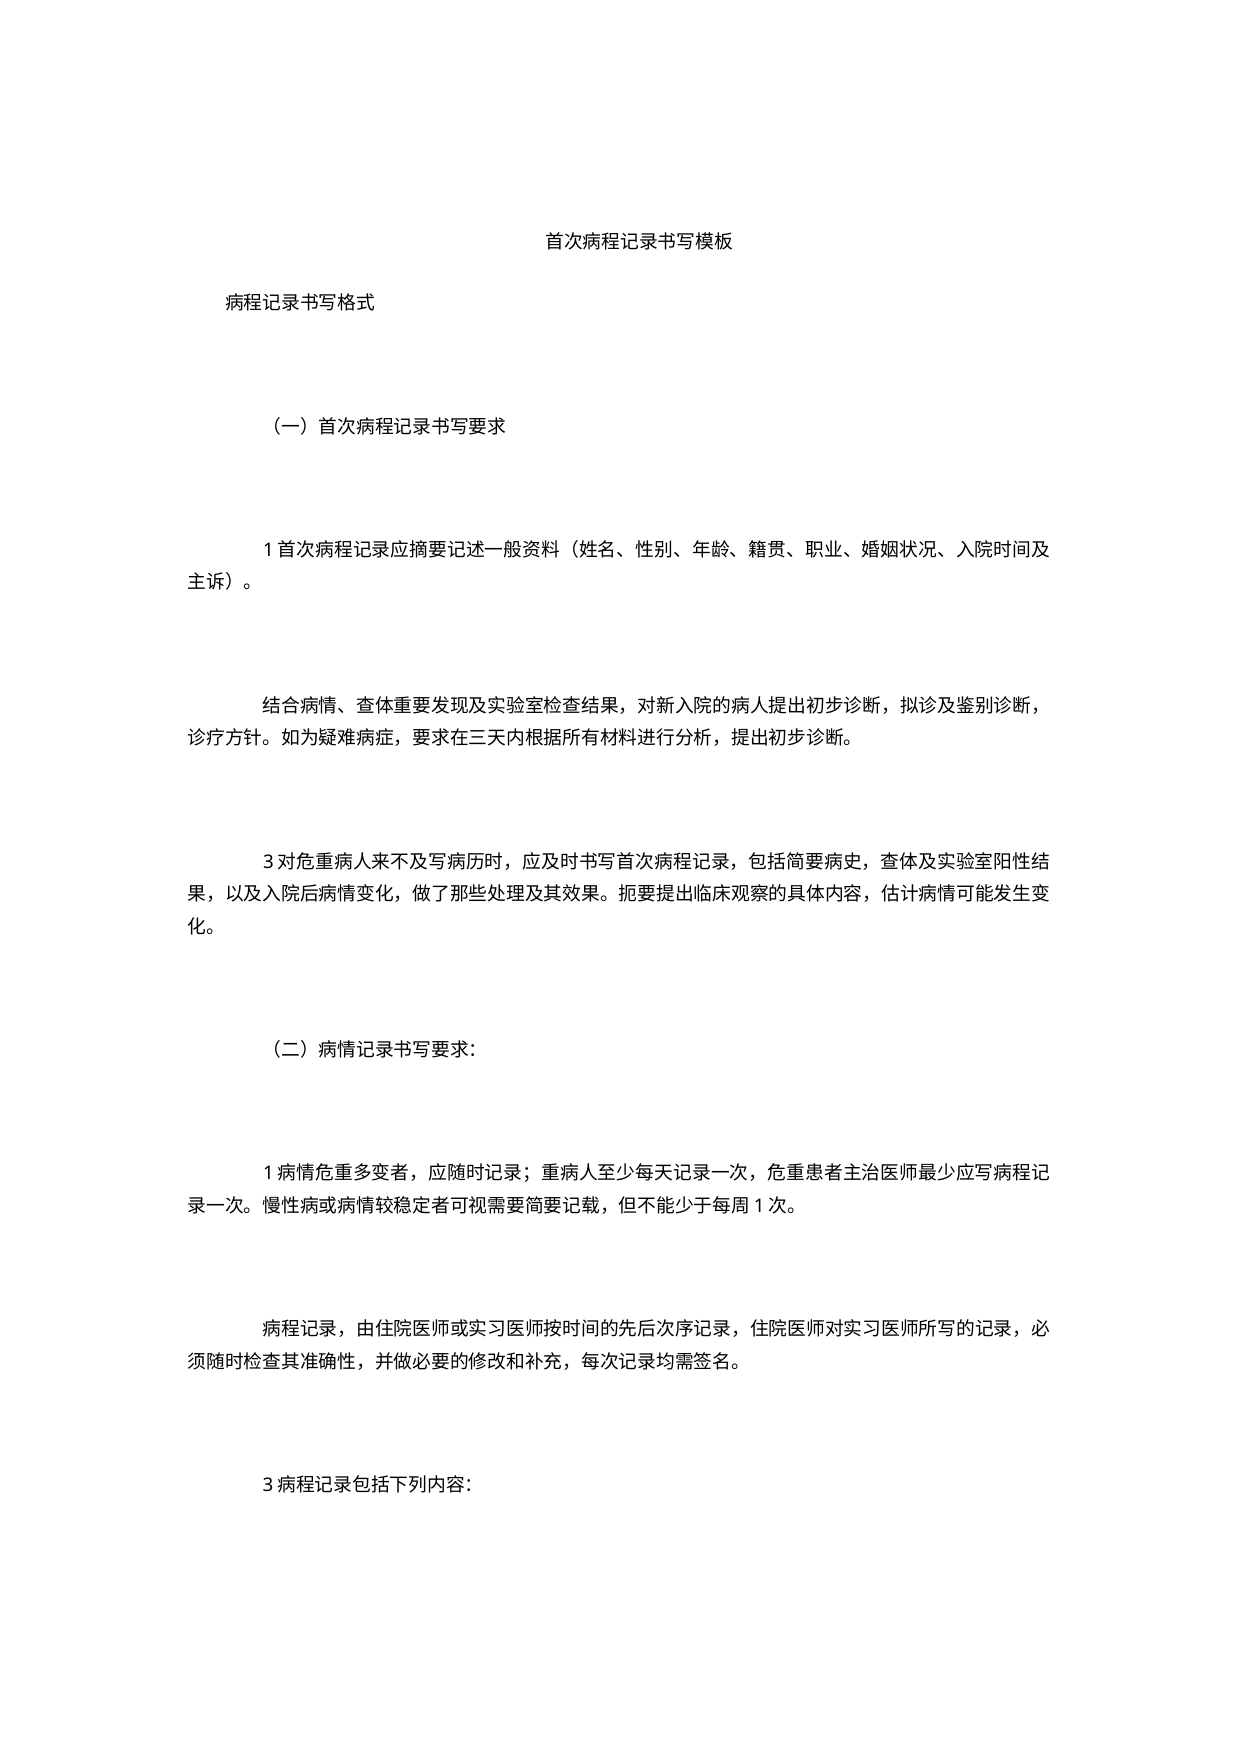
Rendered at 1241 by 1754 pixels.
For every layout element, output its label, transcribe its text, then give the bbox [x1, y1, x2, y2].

text 病程记录，由住院医师或实习医师按时间的先后次序记录，住院医师对实习医师所写的记录，必须随时检查其准确性，并做必要的修改和补充，每次记录均需签名。 [187, 1311, 1053, 1376]
text 病程记录书写格式 [187, 285, 1053, 318]
text 结合病情、查体重要发现及实验室检查结果，对新入院的病人提出初步诊断，拟诊及鉴别诊断，诊疗方针。如为疑难病症，要求在三天内根据所有材料进行分析，提出初步诊断。 [187, 688, 1053, 753]
text （二）病情记录书写要求： [187, 1032, 1053, 1064]
text 首次病程记录书写模板 [187, 224, 1053, 256]
text 1病情危重多变者，应随时记录；重病人至少每天记录一次，危重患者主治医师最少应写病程记录一次。慢性病或病情较稳定者可视需要简要记载，但不能少于每周1次。 [187, 1155, 1053, 1220]
text （一）首次病程记录书写要求 [187, 409, 1053, 441]
text 1首次病程记录应摘要记述一般资料（姓名、性别、年龄、籍贯、职业、婚姻状况、入院时间及主诉）。 [187, 532, 1053, 597]
text 3对危重病人来不及写病历时，应及时书写首次病程记录，包括简要病史，查体及实验室阳性结果，以及入院后病情变化，做了那些处理及其效果。扼要提出临床观察的具体内容，估计病情可能发生变化。 [187, 844, 1053, 941]
text 3病程记录包括下列内容： [187, 1467, 1053, 1499]
